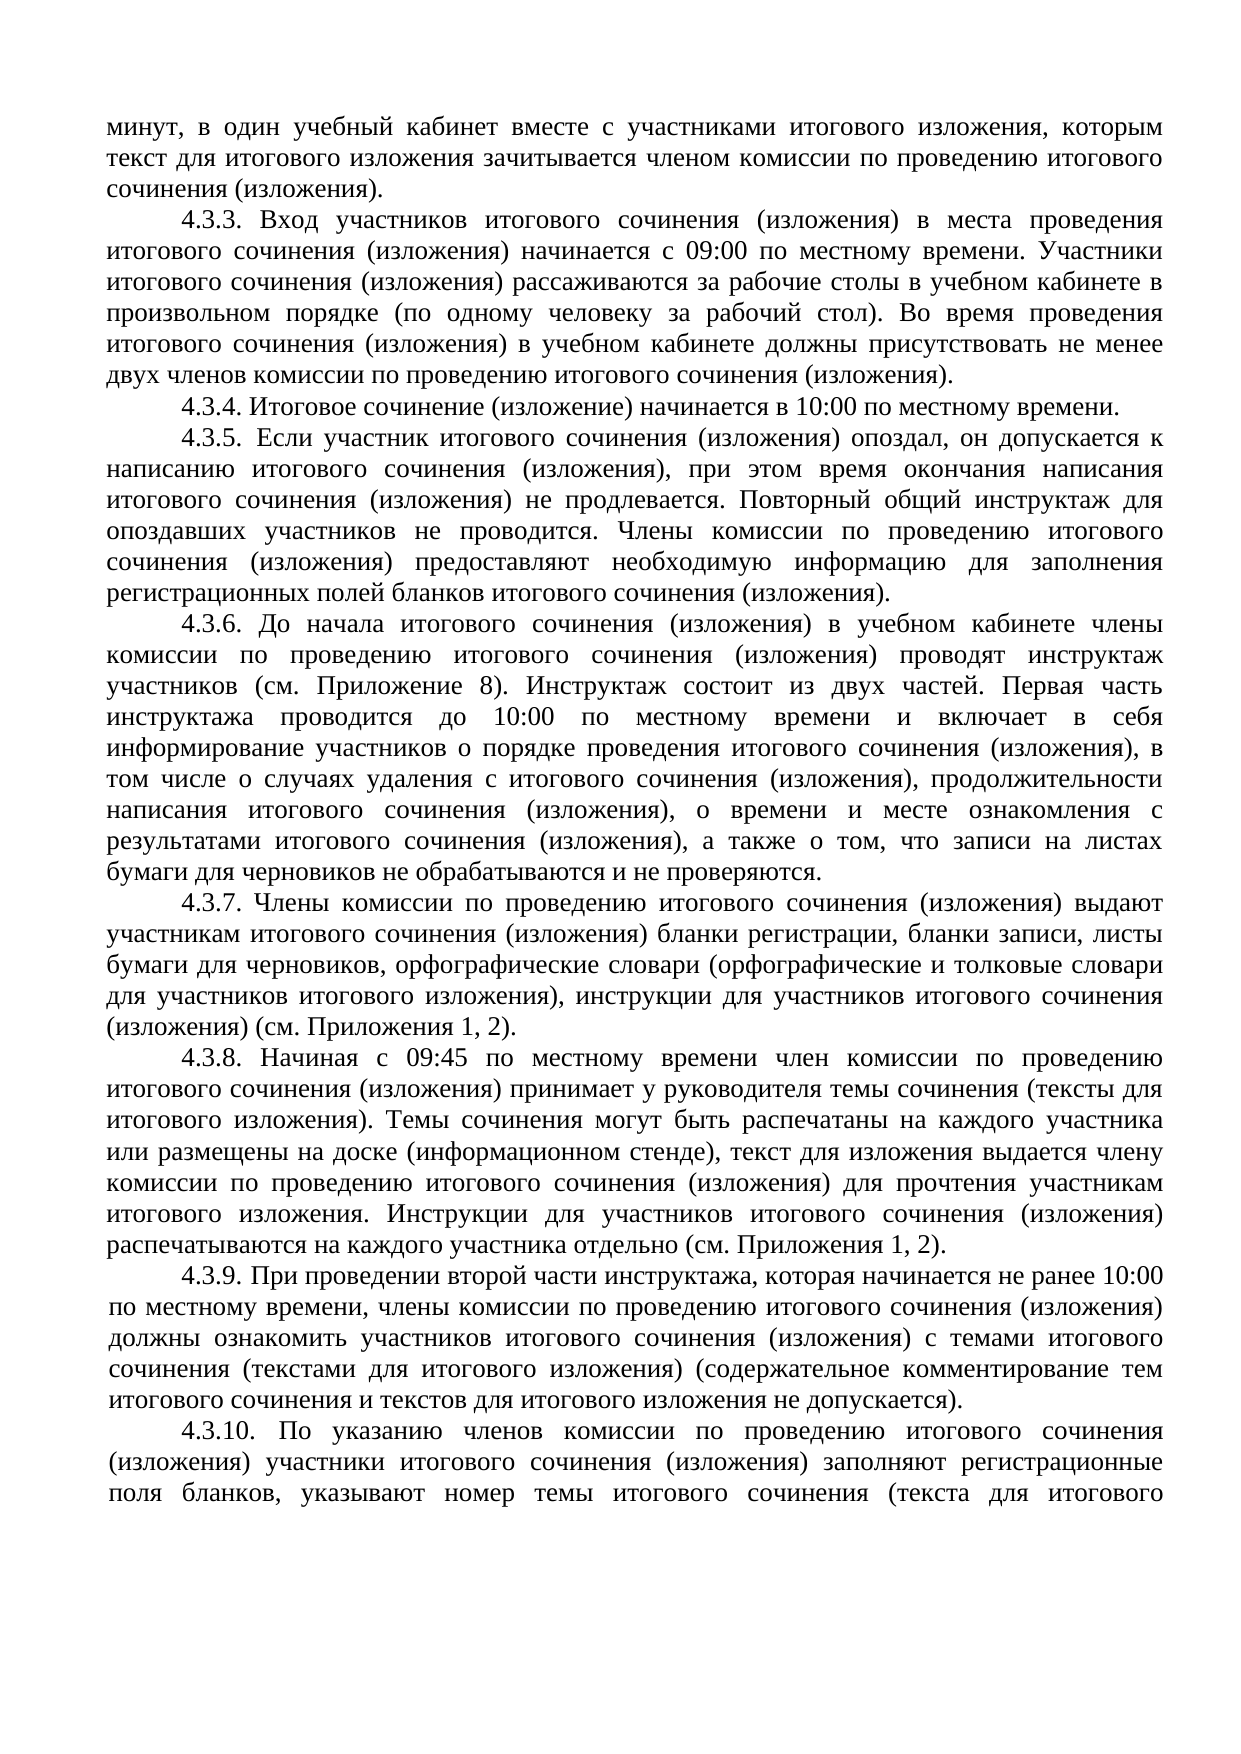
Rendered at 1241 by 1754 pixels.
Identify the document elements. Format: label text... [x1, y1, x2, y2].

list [106, 111, 1164, 204]
list Члены комиссии по проведению итогового сочинения (изложения) выдают участникам итогового сочинения (изложения) бланки регистрации, бланки записи, листы бумаги для черновиков, орфографические словари (орфографические и толковые словари для участников итогового изложения), инструкции для участников итогового сочинения (изложения) (см. Приложения 1, 2). [106, 887, 1164, 1042]
list При проведении второй части инструктажа, которая начинается не ранее 10:00 по местному времени, члены комиссии по проведению итогового сочинения (изложения) должны ознакомить участников итогового сочинения (изложения) с темами итогового сочинения (текстами для итогового изложения) (содержательное комментирование тем итогового сочинения и текстов для итогового изложения не допускается). [108, 1259, 1164, 1414]
list Вход участников итогового сочинения (изложения) в места проведения итогового сочинения (изложения) начинается с 09:00 по местному времени. Участники итогового сочинения (изложения) рассаживаются за рабочие столы в учебном кабинете в произвольном порядке (по одному человеку за рабочий стол). Во время проведения итогового сочинения (изложения) в учебном кабинете должны присутствовать не менее двух членов комиссии по проведению итогового сочинения (изложения). [106, 204, 1164, 390]
list Начиная с 09:45 по местному времени член комиссии по проведению итогового сочинения (изложения) принимает у руководителя темы сочинения (тексты для итогового изложения). Темы сочинения могут быть распечатаны на каждого участника или размещены на доске (информационном стенде), текст для изложения выдается члену комиссии по проведению итогового сочинения (изложения) для прочтения участникам итогового изложения. Инструкции для участников итогового сочинения (изложения) распечатываются на каждого участника отдельно (см. Приложения 1, 2). [106, 1042, 1164, 1259]
list Итоговое сочинение (изложение) начинается в 10:00 по местному времени. [106, 390, 1167, 421]
list До начала итогового сочинения (изложения) в учебном кабинете члены комиссии по проведению итогового сочинения (изложения) проводят инструктаж участников (см. Приложение 8). Инструктаж состоит из двух частей. Первая часть инструктажа проводится до 10:00 по местному времени и включает в себя информирование участников о порядке проведения итогового сочинения (изложения), в том числе о случаях удаления с итогового сочинения (изложения), продолжительности написания итогового сочинения (изложения), о времени и месте ознакомления с результатами итогового сочинения (изложения), а также о том, что записи на листах бумаги для черновиков не обрабатываются и не проверяются. [106, 607, 1164, 887]
list Если участник итогового сочинения (изложения) опоздал, он допускается к написанию итогового сочинения (изложения), при этом время окончания написания итогового сочинения (изложения) не продлевается. Повторный общий инструктаж для опоздавших участников не проводится. Члены комиссии по проведению итогового сочинения (изложения) предоставляют необходимую информацию для заполнения регистрационных полей бланков итогового сочинения (изложения). [106, 421, 1164, 607]
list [108, 1414, 1164, 1539]
